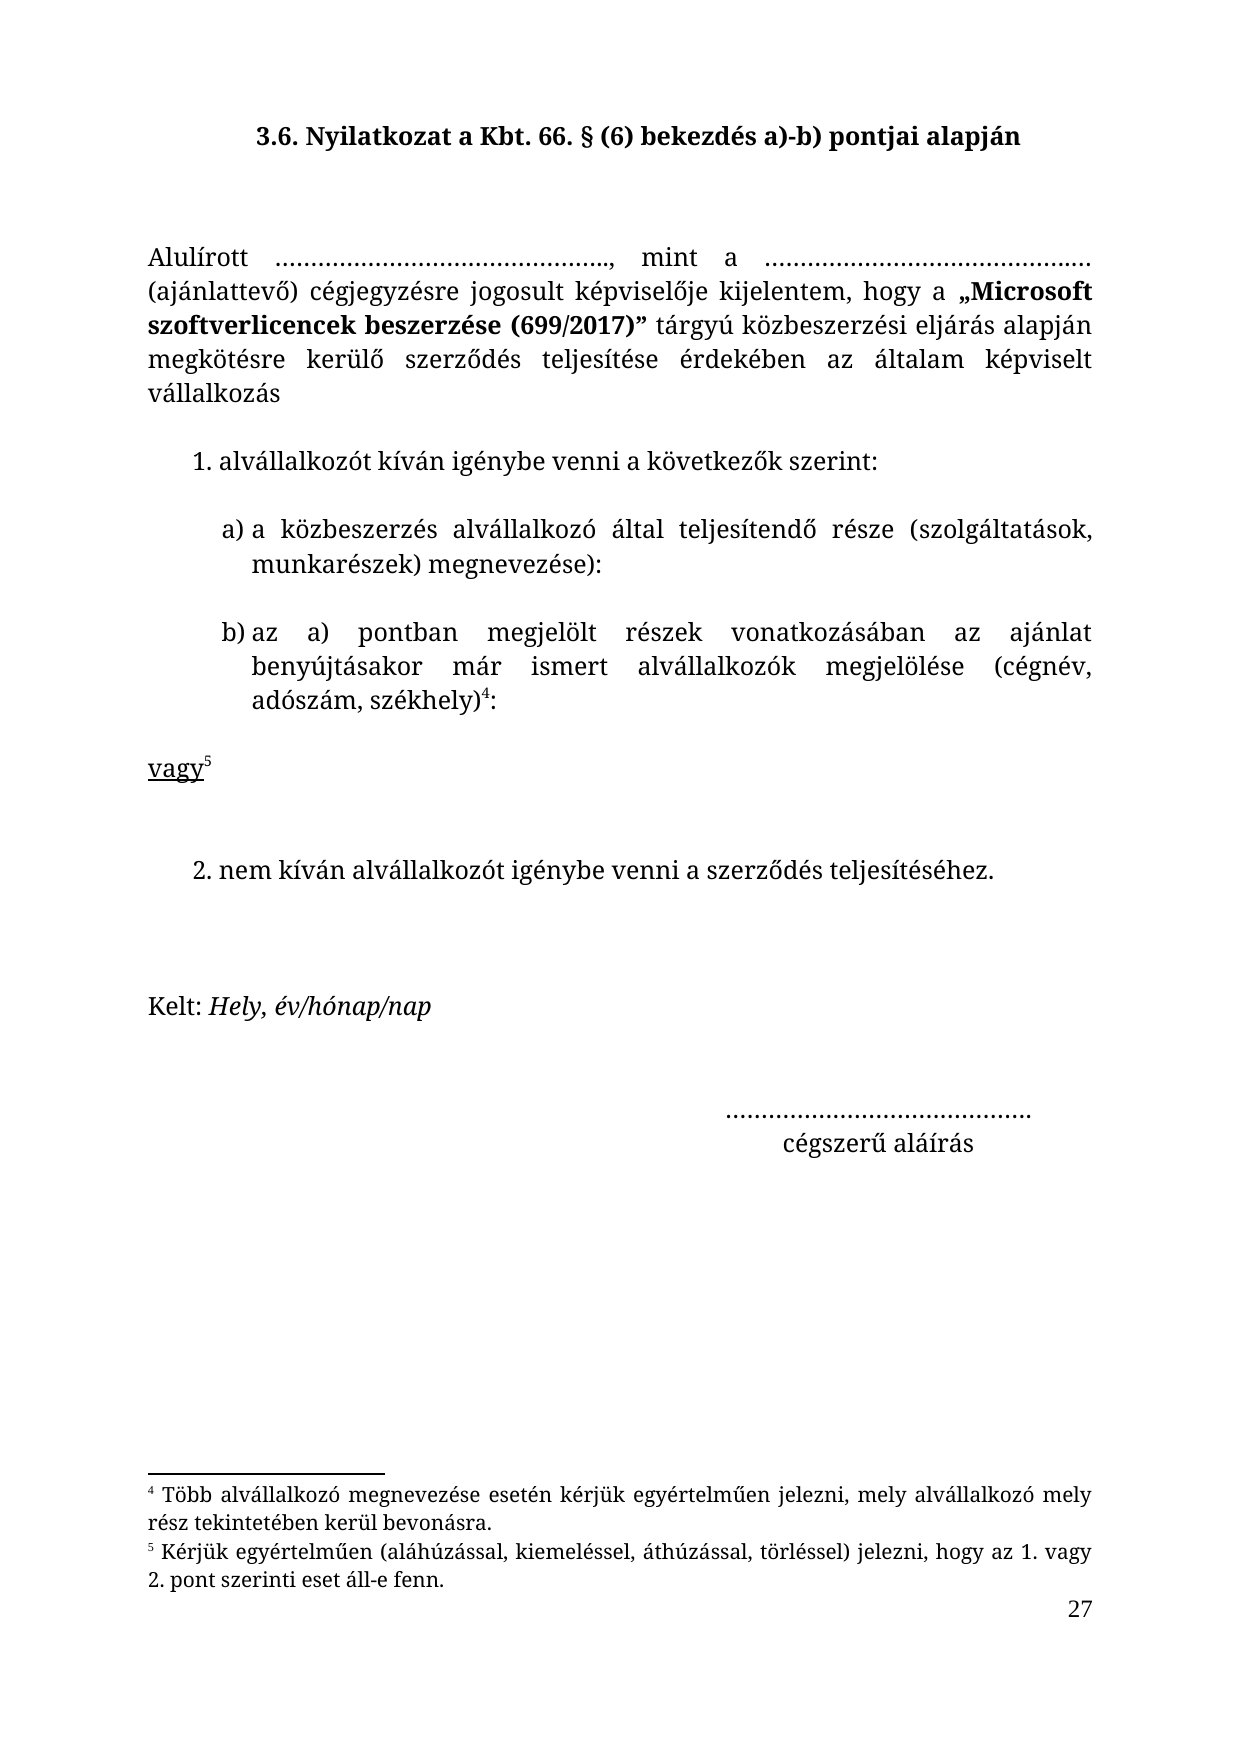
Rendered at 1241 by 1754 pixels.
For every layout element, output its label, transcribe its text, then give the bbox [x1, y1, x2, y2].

text 2. nem kíván alvállalkozót igénybe venni a szerződés teljesítéséhez. [192, 853, 1093, 887]
text ……………………………………. [664, 1091, 1093, 1125]
text cégszerű aláírás [664, 1125, 1093, 1159]
text a) a közbeszerzés alvállalkozó által teljesítendő része (szolgáltatások, munkarészek) megnevezése): [221, 512, 1093, 580]
text 1. alvállalkozót kíván igénybe venni a következők szerint: [192, 444, 1093, 478]
list 3.6. Nyilatkozat a Kbt. 66. § (6) bekezdés a)-b) pontjai alapján [185, 118, 1093, 152]
text vagy [148, 751, 1093, 785]
text Alulírott ……………………………………….., mint a …………………………………….… (ajánlattevő) cégjegyzésre jogosult képviselője kijelentem, hogy a „Microsoft szoftverlicencek beszerzése (699/2017)” tárgyú közbeszerzési eljárás alapján megkötésre kerülő szerződés teljesítése érdekében az általam képviselt vállalkozás [148, 240, 1093, 410]
text b) az a) pontban megjelölt részek vonatkozásában az ajánlat benyújtásakor már ismert alvállalkozók megjelölése (cégnév, adószám, székhely): [221, 614, 1093, 717]
text Kelt: Hely, év/hónap/nap [148, 989, 1093, 1023]
